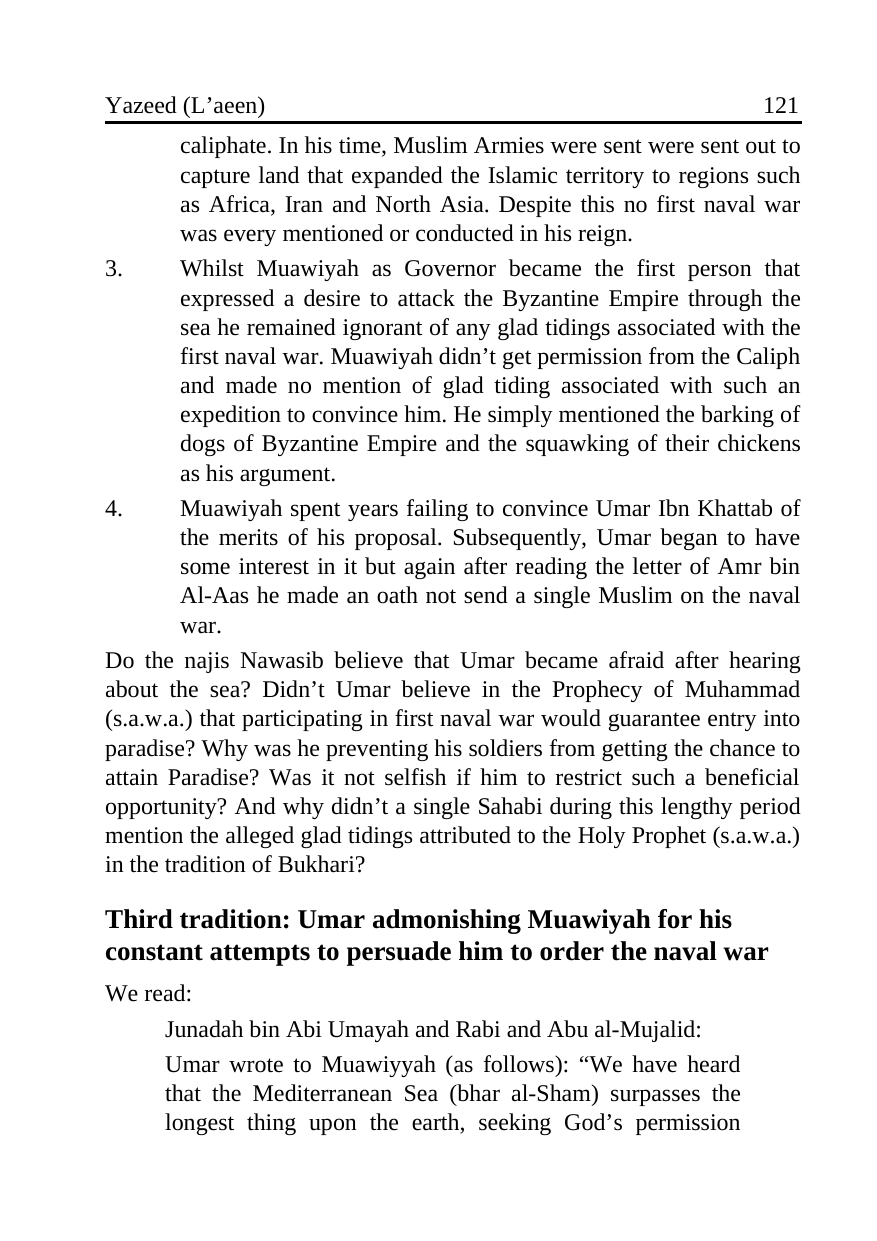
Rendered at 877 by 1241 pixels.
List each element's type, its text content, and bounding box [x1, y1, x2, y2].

text Junadah bin Abi Umayah and Rabi and Abu al-Mujalid: [165, 1014, 742, 1043]
text Do the najis Nawasib believe that Umar became afraid after hearing about the sea? Didn’t Umar believe in the Prophecy of Muhammad (s.a.w.a.) that participating in first naval war would guarantee entry into paradise? Why was he preventing his soldiers from getting the chance to attain Paradise? Was it not selfish if him to restrict such a beneficial opportunity? And why didn’t a single Sahabi during this lengthy period mention the alleged glad tidings attributed to the Holy Prophet (s.a.w.a.) in the tradition of Bukhari? [105, 645, 802, 878]
subtitle Third tradition: Umar admonishing Muawiyah for his constant attempts to persuade him to order the naval war [105, 903, 802, 966]
text We read: [105, 978, 802, 1007]
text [105, 131, 802, 247]
text 4. Muawiyah spent years failing to convince Umar Ibn Khattab of the merits of his proposal. Subsequently, Umar began to have some interest in it but again after reading the letter of Amr bin Al-Aas he made an oath not send a single Muslim on the naval war. [105, 493, 802, 639]
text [165, 1049, 742, 1137]
text 3. Whilst Muawiyah as Governor became the first person that expressed a desire to attack the Byzantine Empire through the sea he remained ignorant of any glad tidings associated with the first naval war. Muawiyah didn’t get permission from the Caliph and made no mention of glad tiding associated with such an expedition to convince him. He simply mentioned the barking of dogs of Byzantine Empire and the squawking of their chickens as his argument. [105, 253, 802, 487]
